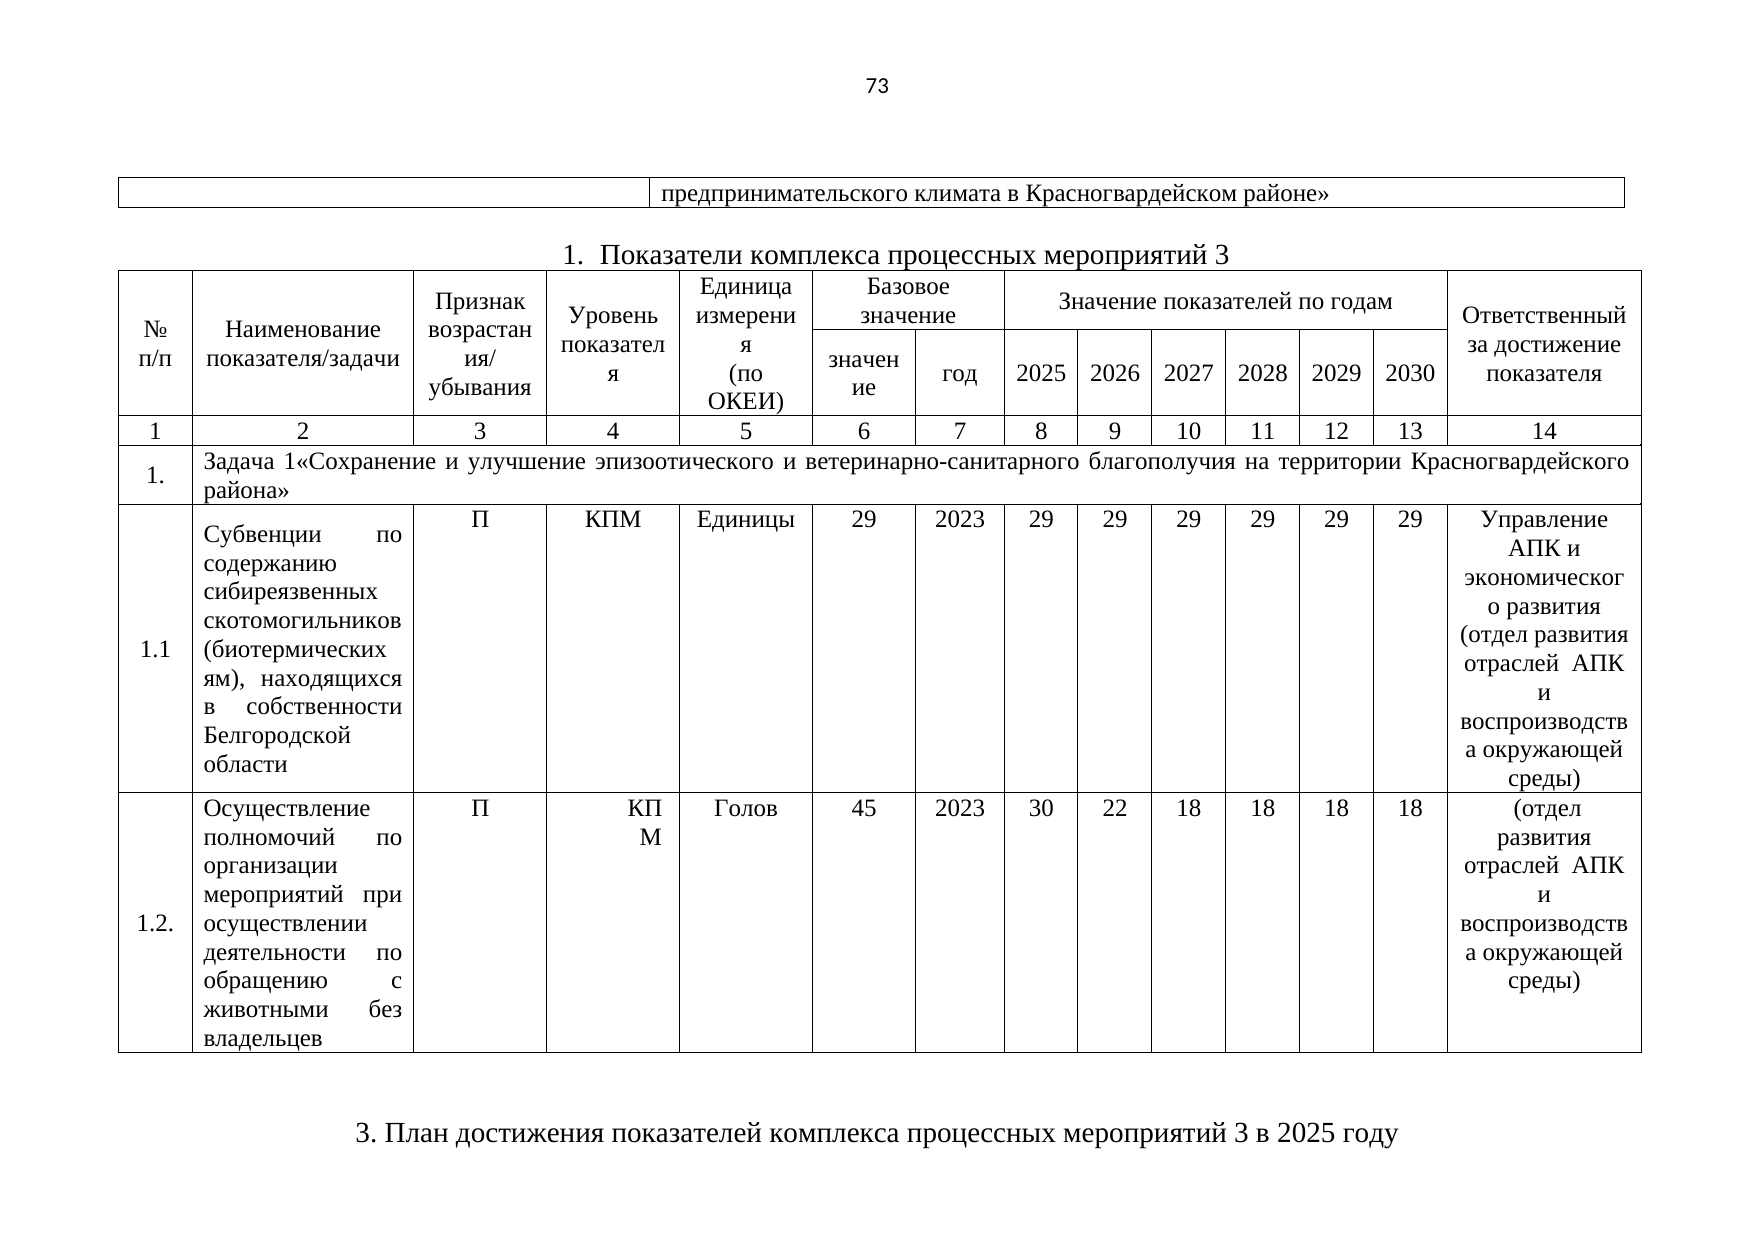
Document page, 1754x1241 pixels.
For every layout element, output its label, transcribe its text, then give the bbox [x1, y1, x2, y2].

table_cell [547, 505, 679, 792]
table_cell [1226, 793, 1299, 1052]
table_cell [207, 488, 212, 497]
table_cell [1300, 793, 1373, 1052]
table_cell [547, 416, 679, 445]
text 3. План достижения показателей комплекса процессных мероприятий 3 в 2025 году [118, 1115, 1636, 1149]
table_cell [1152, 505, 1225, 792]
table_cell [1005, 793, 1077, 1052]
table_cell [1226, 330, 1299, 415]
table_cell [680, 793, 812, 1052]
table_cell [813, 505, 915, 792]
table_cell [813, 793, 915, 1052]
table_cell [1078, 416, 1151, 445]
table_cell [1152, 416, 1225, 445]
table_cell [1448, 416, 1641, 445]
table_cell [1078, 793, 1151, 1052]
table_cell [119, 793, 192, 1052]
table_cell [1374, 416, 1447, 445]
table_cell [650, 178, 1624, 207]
list Показатели комплекса процессных мероприятий 3 [156, 237, 1636, 270]
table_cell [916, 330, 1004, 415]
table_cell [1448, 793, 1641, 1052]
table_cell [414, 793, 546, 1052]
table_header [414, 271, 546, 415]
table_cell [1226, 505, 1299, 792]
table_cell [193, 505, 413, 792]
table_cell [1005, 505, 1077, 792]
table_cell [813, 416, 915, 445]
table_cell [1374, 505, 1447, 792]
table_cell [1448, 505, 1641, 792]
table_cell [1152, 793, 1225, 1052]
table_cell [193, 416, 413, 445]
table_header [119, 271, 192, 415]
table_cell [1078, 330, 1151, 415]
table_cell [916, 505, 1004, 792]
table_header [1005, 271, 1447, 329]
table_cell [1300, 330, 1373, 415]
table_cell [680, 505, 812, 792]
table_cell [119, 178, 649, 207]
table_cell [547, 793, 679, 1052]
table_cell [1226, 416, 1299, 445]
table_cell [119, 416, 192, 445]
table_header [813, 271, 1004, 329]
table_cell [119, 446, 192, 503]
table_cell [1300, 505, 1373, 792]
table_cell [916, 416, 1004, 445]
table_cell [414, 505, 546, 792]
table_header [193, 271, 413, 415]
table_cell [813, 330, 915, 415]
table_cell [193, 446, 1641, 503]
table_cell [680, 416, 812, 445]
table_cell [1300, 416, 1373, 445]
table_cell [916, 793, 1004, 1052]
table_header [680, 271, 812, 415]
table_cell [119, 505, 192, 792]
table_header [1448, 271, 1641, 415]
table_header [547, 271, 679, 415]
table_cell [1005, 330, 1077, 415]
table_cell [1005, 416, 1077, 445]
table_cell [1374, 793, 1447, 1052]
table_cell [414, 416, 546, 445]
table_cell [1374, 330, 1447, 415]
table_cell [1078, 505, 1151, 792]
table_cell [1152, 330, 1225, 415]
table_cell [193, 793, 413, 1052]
